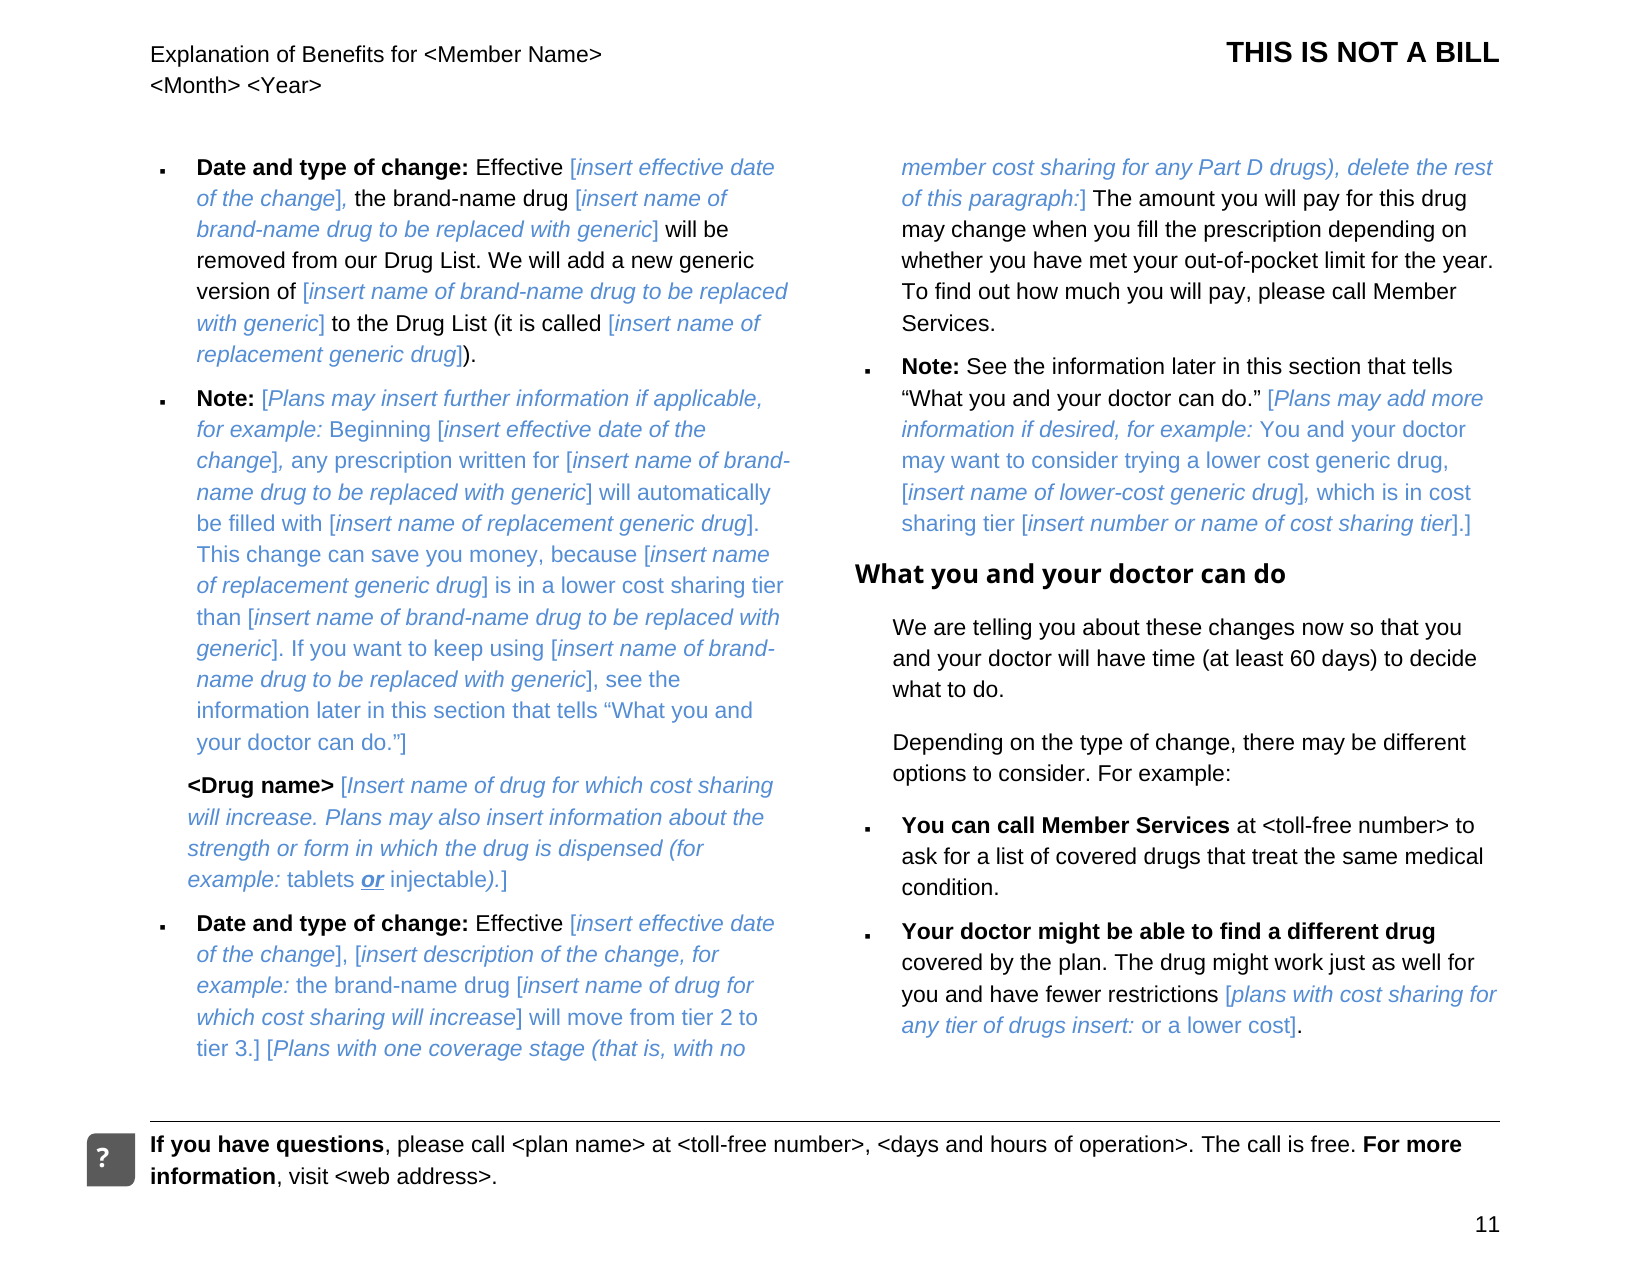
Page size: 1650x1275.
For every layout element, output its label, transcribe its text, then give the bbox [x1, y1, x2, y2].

list Date and type of change: Effective [insert effective date of the change], [insert description of the change, for example: the brand-name drug [insert name of drug for which cost sharing will increase] will move from tier 2 to tier 3.] [Plans with one coverage stage (that is, with no member cost sharing for any Part D drugs), delete the rest of this paragraph:] The amount you will pay for this drug may change when you fill the prescription depending on whether you have met your out-of-pocket limit for the year. To find out how much you will pay, please call Member Services. [159, 906, 795, 1062]
list Date and type of change: Effective [insert effective date of the change], [insert description of the change, for example: the brand-name drug [insert name of drug for which cost sharing will increase] will move from tier 2 to tier 3.] [Plans with one coverage stage (that is, with no member cost sharing for any Part D drugs), delete the rest of this paragraph:] The amount you will pay for this drug may change when you fill the prescription depending on whether you have met your out-of-pocket limit for the year. To find out how much you will pay, please call Member Services. [864, 150, 1500, 337]
list You can call Member Services at <toll-free number> to ask for a list of covered drugs that treat the same medical condition. [864, 808, 1500, 902]
list Note: [Plans may insert further information if applicable, for example: Beginning [insert effective date of the change], any prescription written for [insert name of brand-name drug to be replaced with generic] will automatically be filled with [insert name of replacement generic drug]. This change can save you money, because [insert name of replacement generic drug] is in a lower cost sharing tier than [insert name of brand-name drug to be replaced with generic]. If you want to keep using [insert name of brand-name drug to be replaced with generic], see the information later in this section that tells “What you and your doctor can do.”] [159, 381, 795, 756]
text We are telling you about these changes now so that you and your doctor will have time (at least 60 days) to decide what to do. [892, 610, 1500, 704]
list Note: See the information later in this section that tells “What you and your doctor can do.” [Plans may add more information if desired, for example: You and your doctor may want to consider trying a lower cost generic drug, [insert name of lower-cost generic drug], which is in cost sharing tier [insert number or name of cost sharing tier].] [864, 350, 1500, 537]
subtitle What you and your doctor can do [855, 558, 1500, 589]
text <Drug name> [Insert name of drug for which cost sharing will increase. Plans may also insert information about the strength or form in which the drug is dispensed (for example: tablets or injectable).] [187, 769, 795, 894]
list Your doctor might be able to find a different drug covered by the plan. The drug might work just as well for you and have fewer restrictions [plans with cost sharing for any tier of drugs insert: or a lower cost]. [864, 914, 1500, 1039]
text Depending on the type of change, there may be different options to consider. For example: [892, 725, 1500, 787]
list Date and type of change: Effective [insert effective date of the change], the brand-name drug [insert name of brand-name drug to be replaced with generic] will be removed from our Drug List. We will add a new generic version of [insert name of brand-name drug to be replaced with generic] to the Drug List (it is called [insert name of replacement generic drug]). [159, 150, 795, 369]
